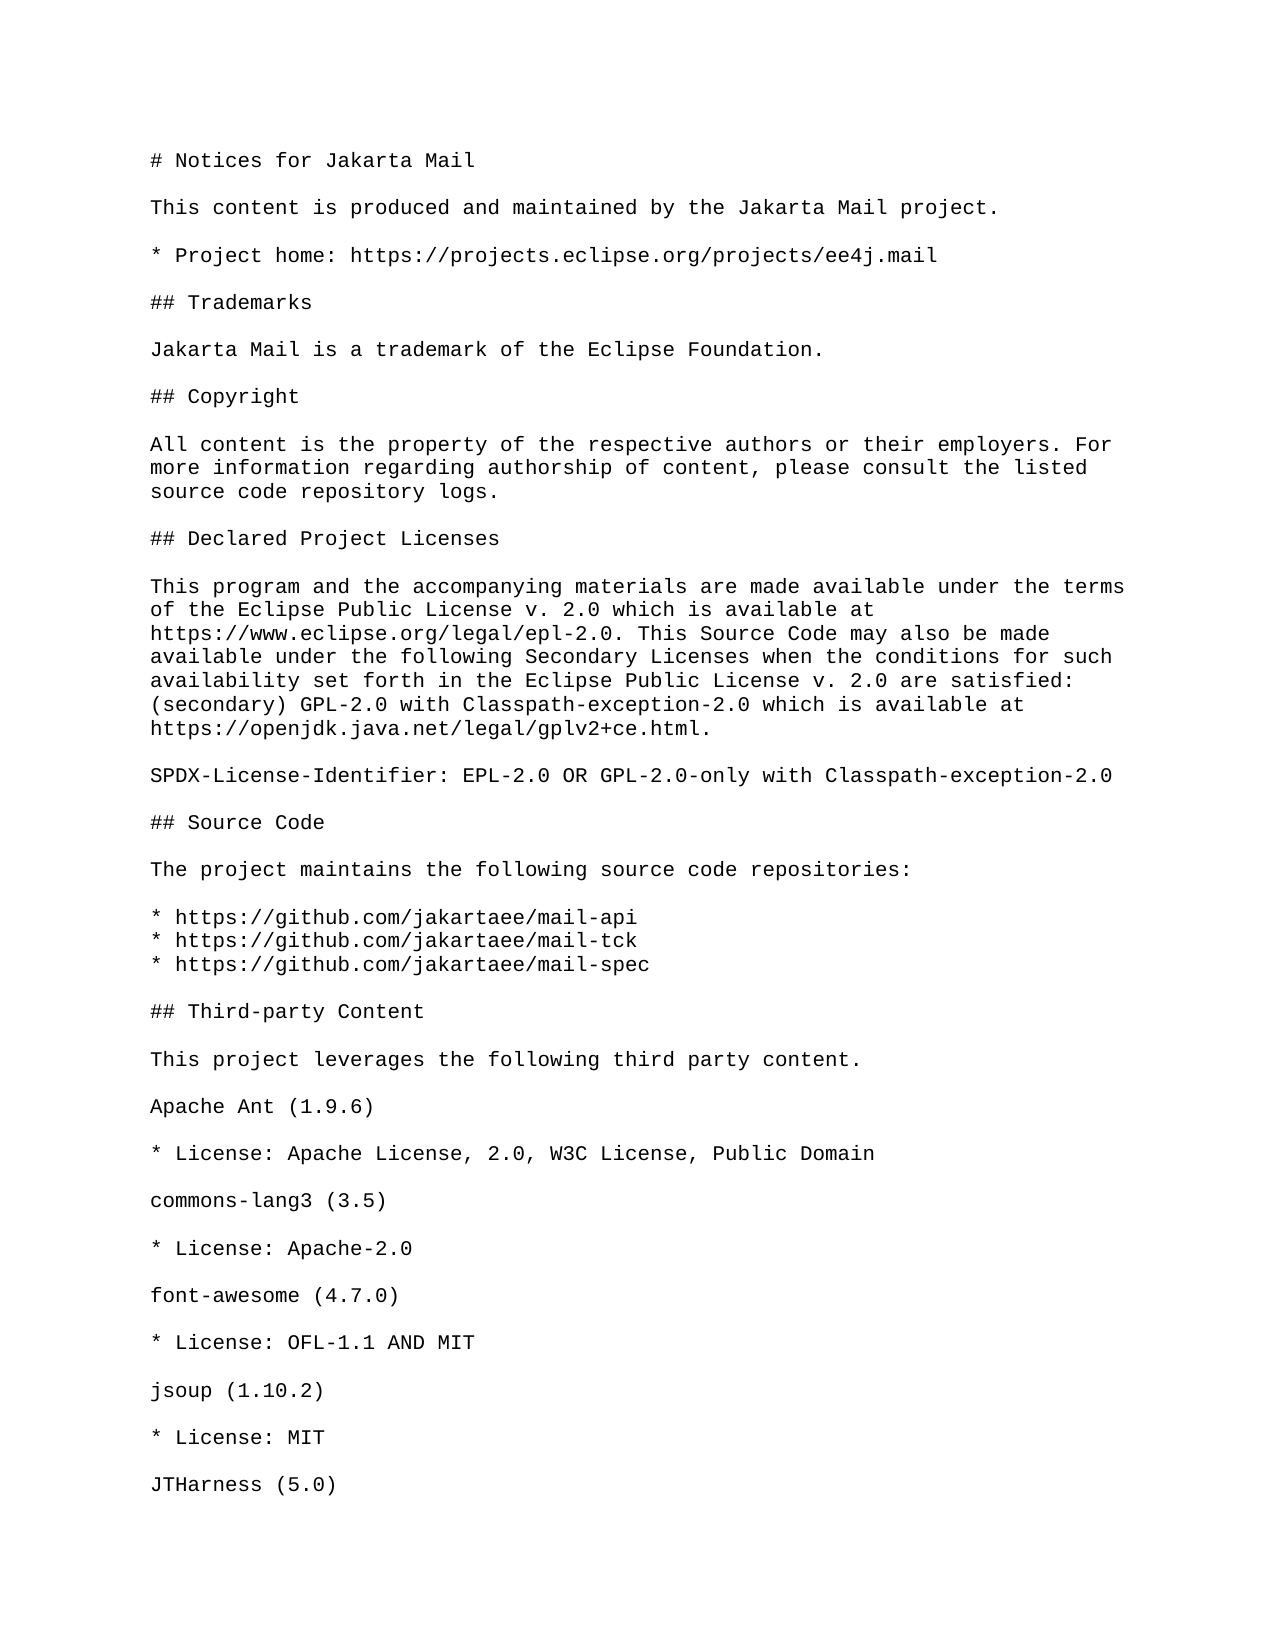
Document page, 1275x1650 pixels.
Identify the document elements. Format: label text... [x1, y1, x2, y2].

text * License: MIT [150, 1427, 1125, 1451]
text Apache Ant (1.9.6) [150, 1096, 1125, 1119]
text source code repository logs. [150, 481, 1125, 505]
text https://openjdk.java.net/legal/gplv2+ce.html. [150, 717, 1125, 741]
text This program and the accompanying materials are made available under the terms [150, 576, 1125, 599]
text ## Declared Project Licenses [150, 528, 1125, 552]
text ## Source Code [150, 812, 1125, 836]
text available under the following Secondary Licenses when the conditions for such [150, 647, 1125, 670]
text font-awesome (4.7.0) [150, 1285, 1125, 1309]
text commons-lang3 (3.5) [150, 1190, 1125, 1214]
text * https://github.com/jakartaee/mail-tck [150, 930, 1125, 954]
text * License: OFL-1.1 AND MIT [150, 1332, 1125, 1356]
text of the Eclipse Public License v. 2.0 which is available at [150, 599, 1125, 623]
text JTHarness (5.0) [150, 1474, 1125, 1498]
text # Notices for Jakarta Mail [150, 150, 1125, 174]
text * Project home: https://projects.eclipse.org/projects/ee4j.mail [150, 244, 1125, 268]
text This content is produced and maintained by the Jakarta Mail project. [150, 197, 1125, 221]
text https://www.eclipse.org/legal/epl-2.0. This Source Code may also be made [150, 623, 1125, 647]
text more information regarding authorship of content, please consult the listed [150, 457, 1125, 481]
text The project maintains the following source code repositories: [150, 859, 1125, 883]
text Jakarta Mail is a trademark of the Eclipse Foundation. [150, 339, 1125, 363]
text ## Trademarks [150, 292, 1125, 316]
text (secondary) GPL-2.0 with Classpath-exception-2.0 which is available at [150, 694, 1125, 717]
text * https://github.com/jakartaee/mail-api [150, 907, 1125, 930]
text ## Copyright [150, 386, 1125, 410]
text ## Third-party Content [150, 1001, 1125, 1025]
text SPDX-License-Identifier: EPL-2.0 OR GPL-2.0-only with Classpath-exception-2.0 [150, 765, 1125, 788]
text This project leverages the following third party content. [150, 1048, 1125, 1072]
text * License: Apache License, 2.0, W3C License, Public Domain [150, 1143, 1125, 1167]
text * License: Apache-2.0 [150, 1238, 1125, 1261]
text availability set forth in the Eclipse Public License v. 2.0 are satisfied: [150, 670, 1125, 694]
text * https://github.com/jakartaee/mail-spec [150, 954, 1125, 978]
text jsoup (1.10.2) [150, 1379, 1125, 1403]
text All content is the property of the respective authors or their employers. For [150, 434, 1125, 457]
